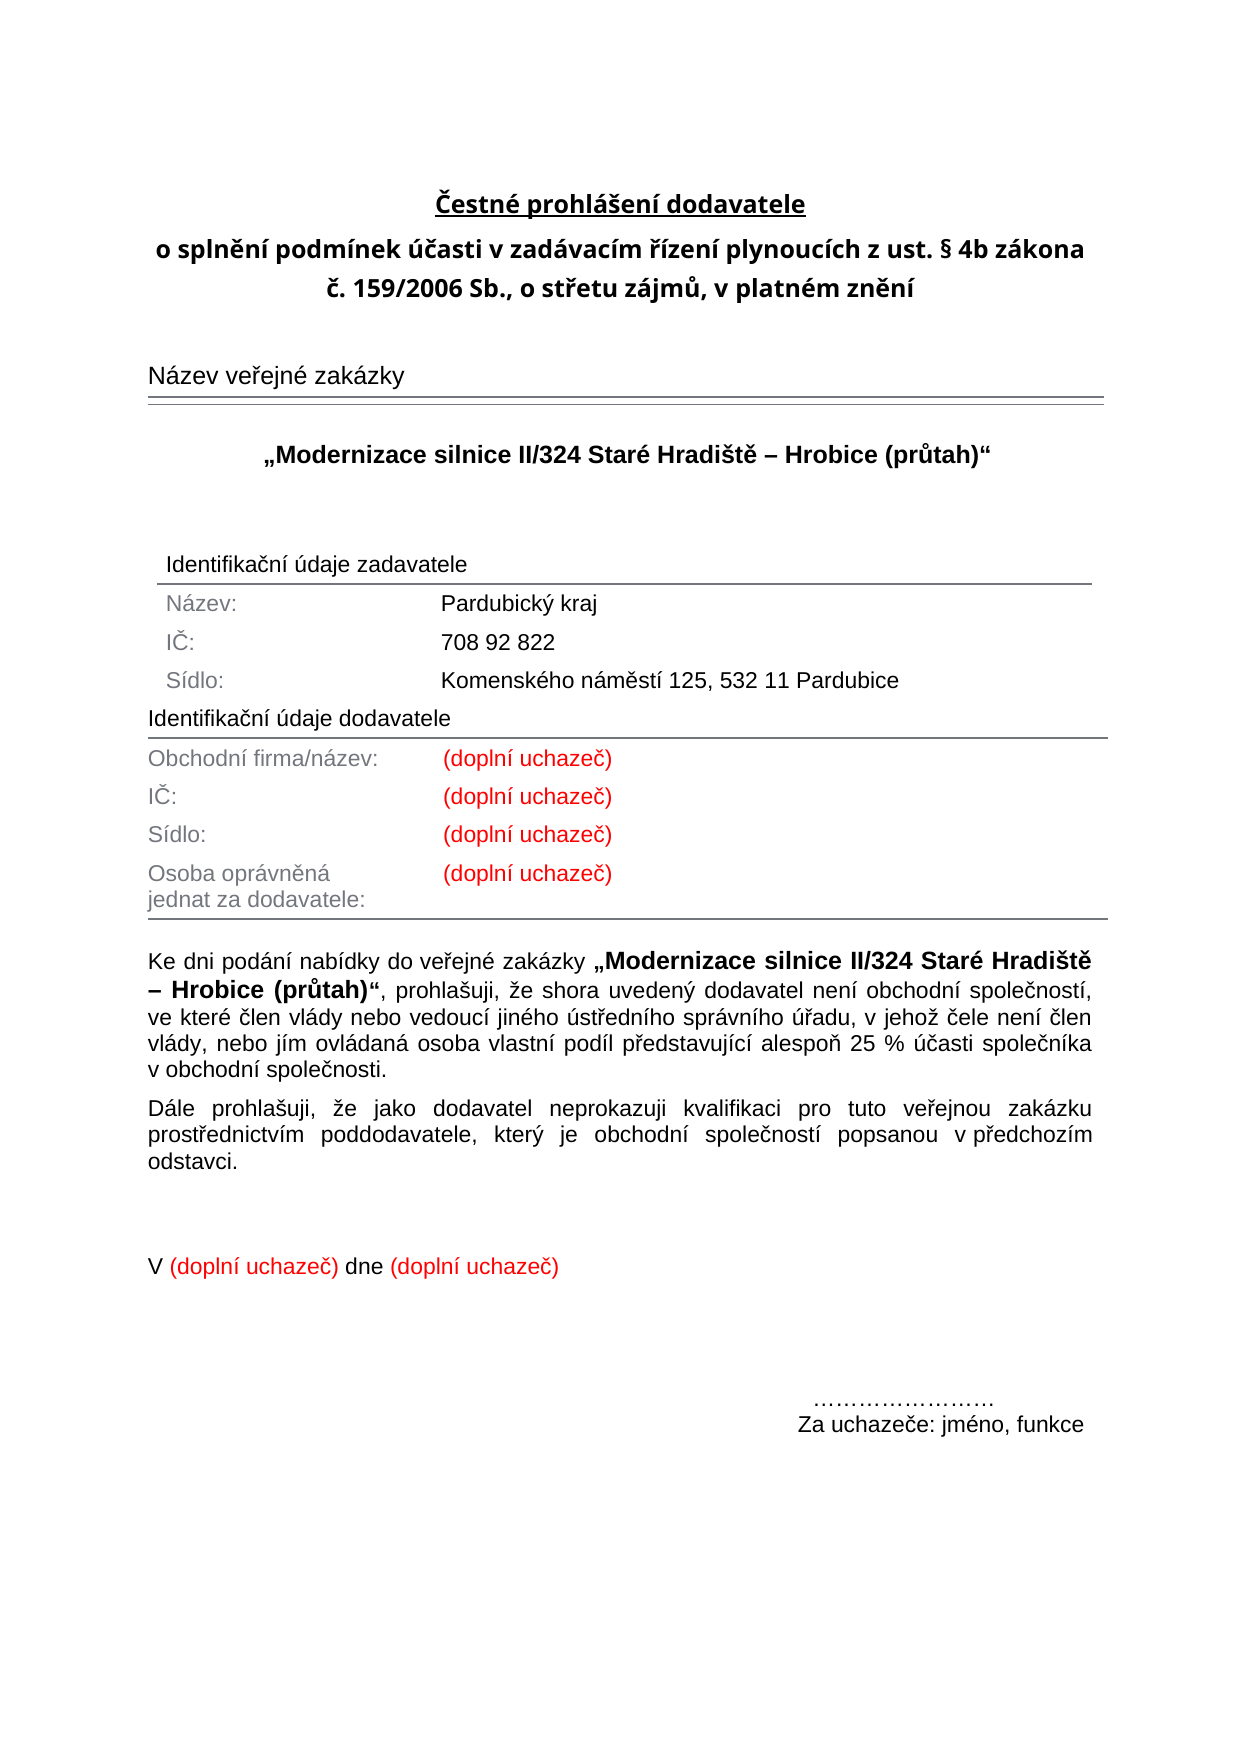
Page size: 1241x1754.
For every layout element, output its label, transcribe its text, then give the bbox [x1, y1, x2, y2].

table_cell (doplní uchazeč) [443, 777, 1107, 815]
table_cell Obchodní firma/název: [148, 739, 443, 777]
table_cell [148, 405, 1104, 517]
table_cell (doplní uchazeč) [443, 815, 1107, 853]
text V (doplní uchazeč) dne (doplní uchazeč) [148, 1253, 1093, 1279]
text Dále prohlašuji, že jako dodavatel neprokazuji kvalifikaci pro tuto veřejnou zakázku prostřednictvím poddodavatele, který je obchodní společností popsanou v předchozím odstavci. [148, 1095, 1093, 1174]
table_cell IČ: [148, 777, 443, 815]
table_cell IČ: [157, 623, 441, 661]
text …………………… [148, 1385, 1093, 1411]
table_cell 708 92 822 [441, 623, 1092, 661]
text Čestné prohlášení dodavatele [148, 186, 1093, 221]
table_header Identifikační údaje dodavatele [148, 699, 1107, 737]
table_header Název veřejné zakázky [148, 355, 1104, 396]
table_cell Sídlo: [148, 815, 443, 853]
text o splnění podmínek účasti v zadávacím řízení plynoucích z ust. § 4b zákona č. 159/2006 Sb., o střetu zájmů, v platném znění [148, 232, 1093, 305]
table_cell (doplní uchazeč) [443, 854, 1107, 918]
table_cell Sídlo: [157, 661, 441, 699]
table_cell (doplní uchazeč) [443, 739, 1107, 777]
table_cell Osoba oprávněná jednat za dodavatele: [148, 854, 443, 918]
table_header Identifikační údaje zadavatele [157, 545, 1092, 583]
text Ke dni podání nabídky do veřejné zakázky „Modernizace silnice II/324 Staré Hradiště – Hrobice (průtah)“, prohlašuji, že shora uvedený dodavatel není obchodní společností, ve které člen vlády nebo vedoucí jiného ústředního správního úřadu, v jehož čele není člen vlády, nebo jím ovládaná osoba vlastní podíl představující alespoň 25 % účasti společníka v obchodní společnosti. [148, 946, 1093, 1083]
table_cell Komenského náměstí 125, 532 11 Pardubice [441, 661, 1092, 699]
table_cell Název: [157, 585, 441, 623]
table_cell Pardubický kraj [441, 585, 1092, 623]
text Za uchazeče: jméno, funkce [148, 1411, 1093, 1438]
table_cell [148, 398, 1104, 404]
